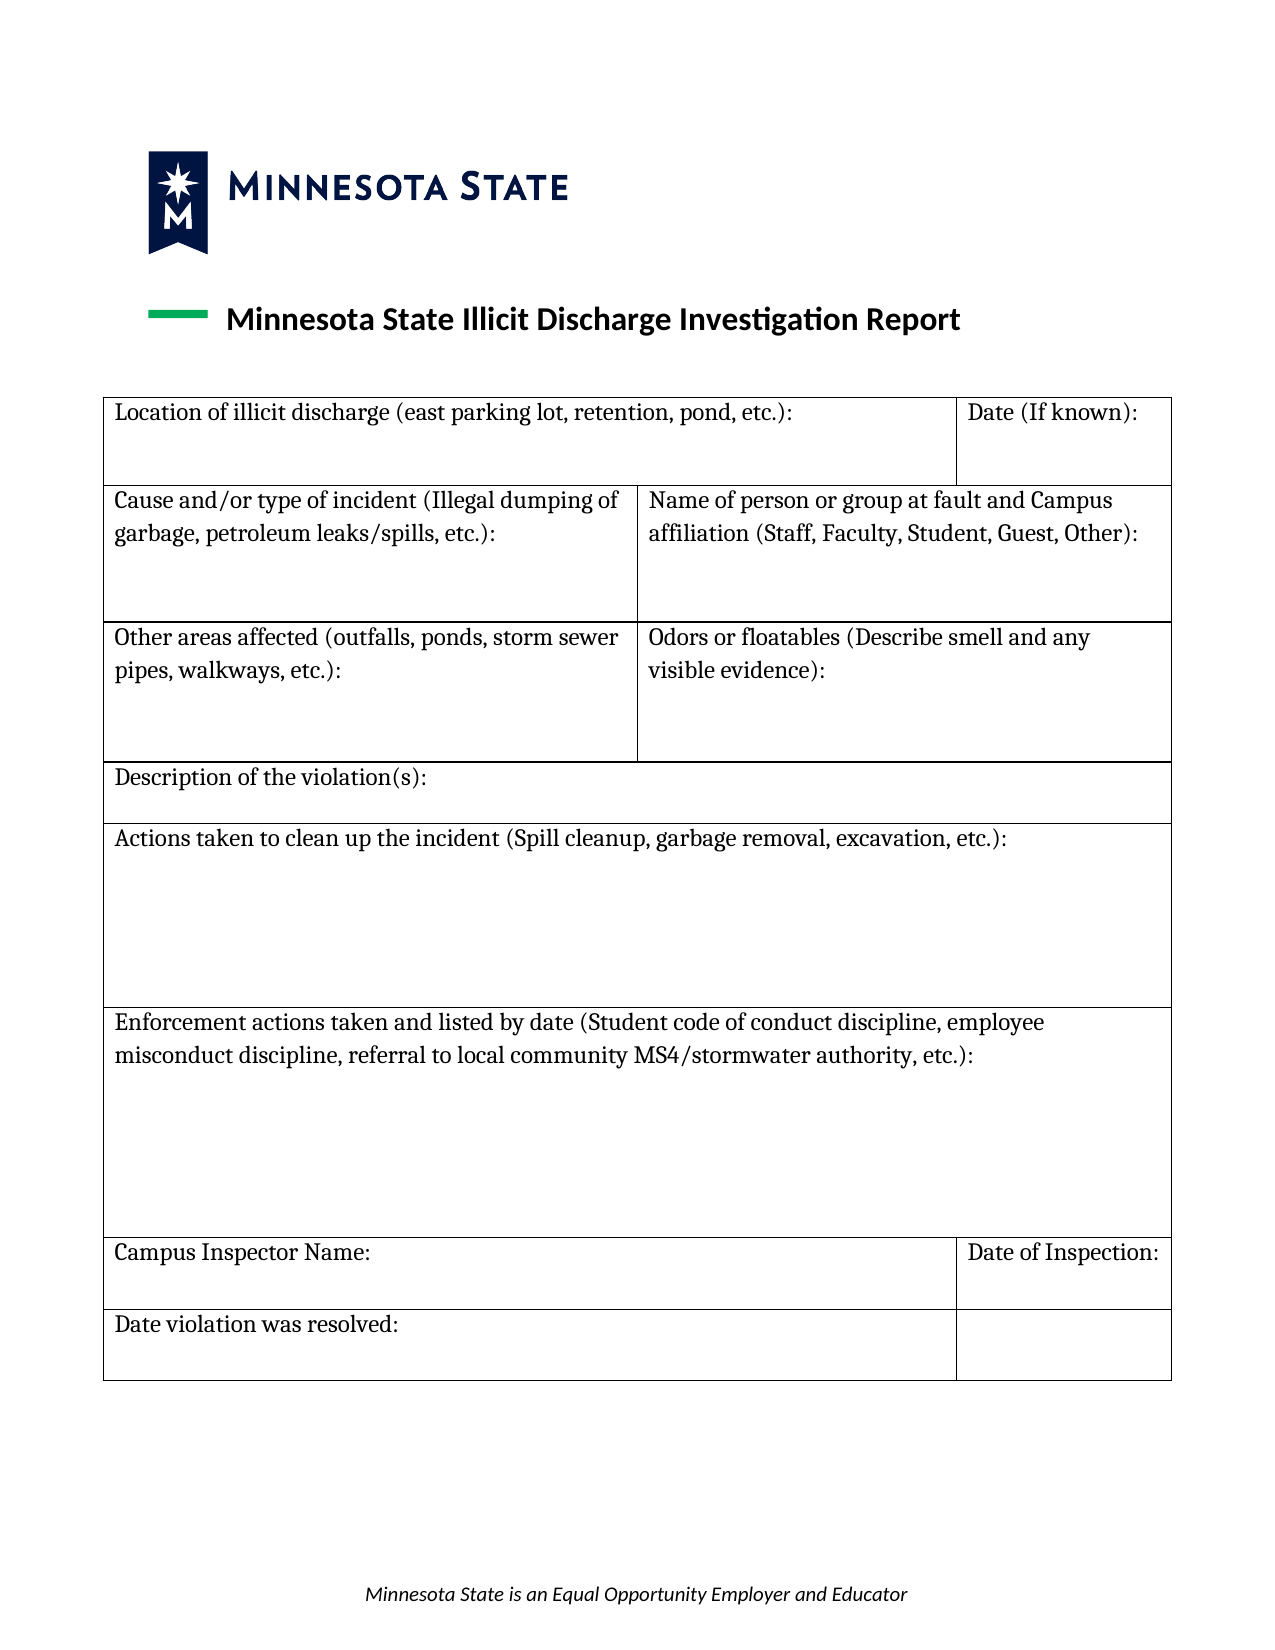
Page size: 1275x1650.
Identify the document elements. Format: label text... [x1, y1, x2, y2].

table_cell Actions taken to clean up the incident (Spill cleanup, garbage removal, excavation, etc.): [104, 824, 1171, 1007]
table_cell Cause and/or type of incident (Illegal dumping of garbage, petroleum leaks/spills, etc.): [104, 486, 637, 621]
picture [0, 1, 637, 377]
table_cell Date of Inspection: [957, 1238, 1171, 1308]
table_cell Date violation was resolved: [104, 1310, 956, 1379]
table_cell [957, 1310, 1171, 1379]
table_header Date (If known): [957, 398, 1171, 485]
text Minnesota State Illicit Discharge Investigation Report [226, 298, 1125, 339]
table_cell Campus Inspector Name: [104, 1238, 956, 1308]
table_cell Description of the violation(s): [104, 763, 1171, 823]
table_cell Enforcement actions taken and listed by date (Student code of conduct discipline, employee misconduct discipline, referral to local community MS4/stormwater authority, etc.): [104, 1008, 1171, 1237]
table_cell Odors or floatables (Describe smell and any visible evidence): [638, 623, 1171, 761]
table_cell Other areas affected (outfalls, ponds, storm sewer pipes, walkways, etc.): [104, 623, 637, 761]
table_header Location of illicit discharge (east parking lot, retention, pond, etc.): [104, 398, 956, 485]
table_cell Name of person or group at fault and Campus affiliation (Staff, Faculty, Student, Guest, Other): [638, 486, 1171, 621]
